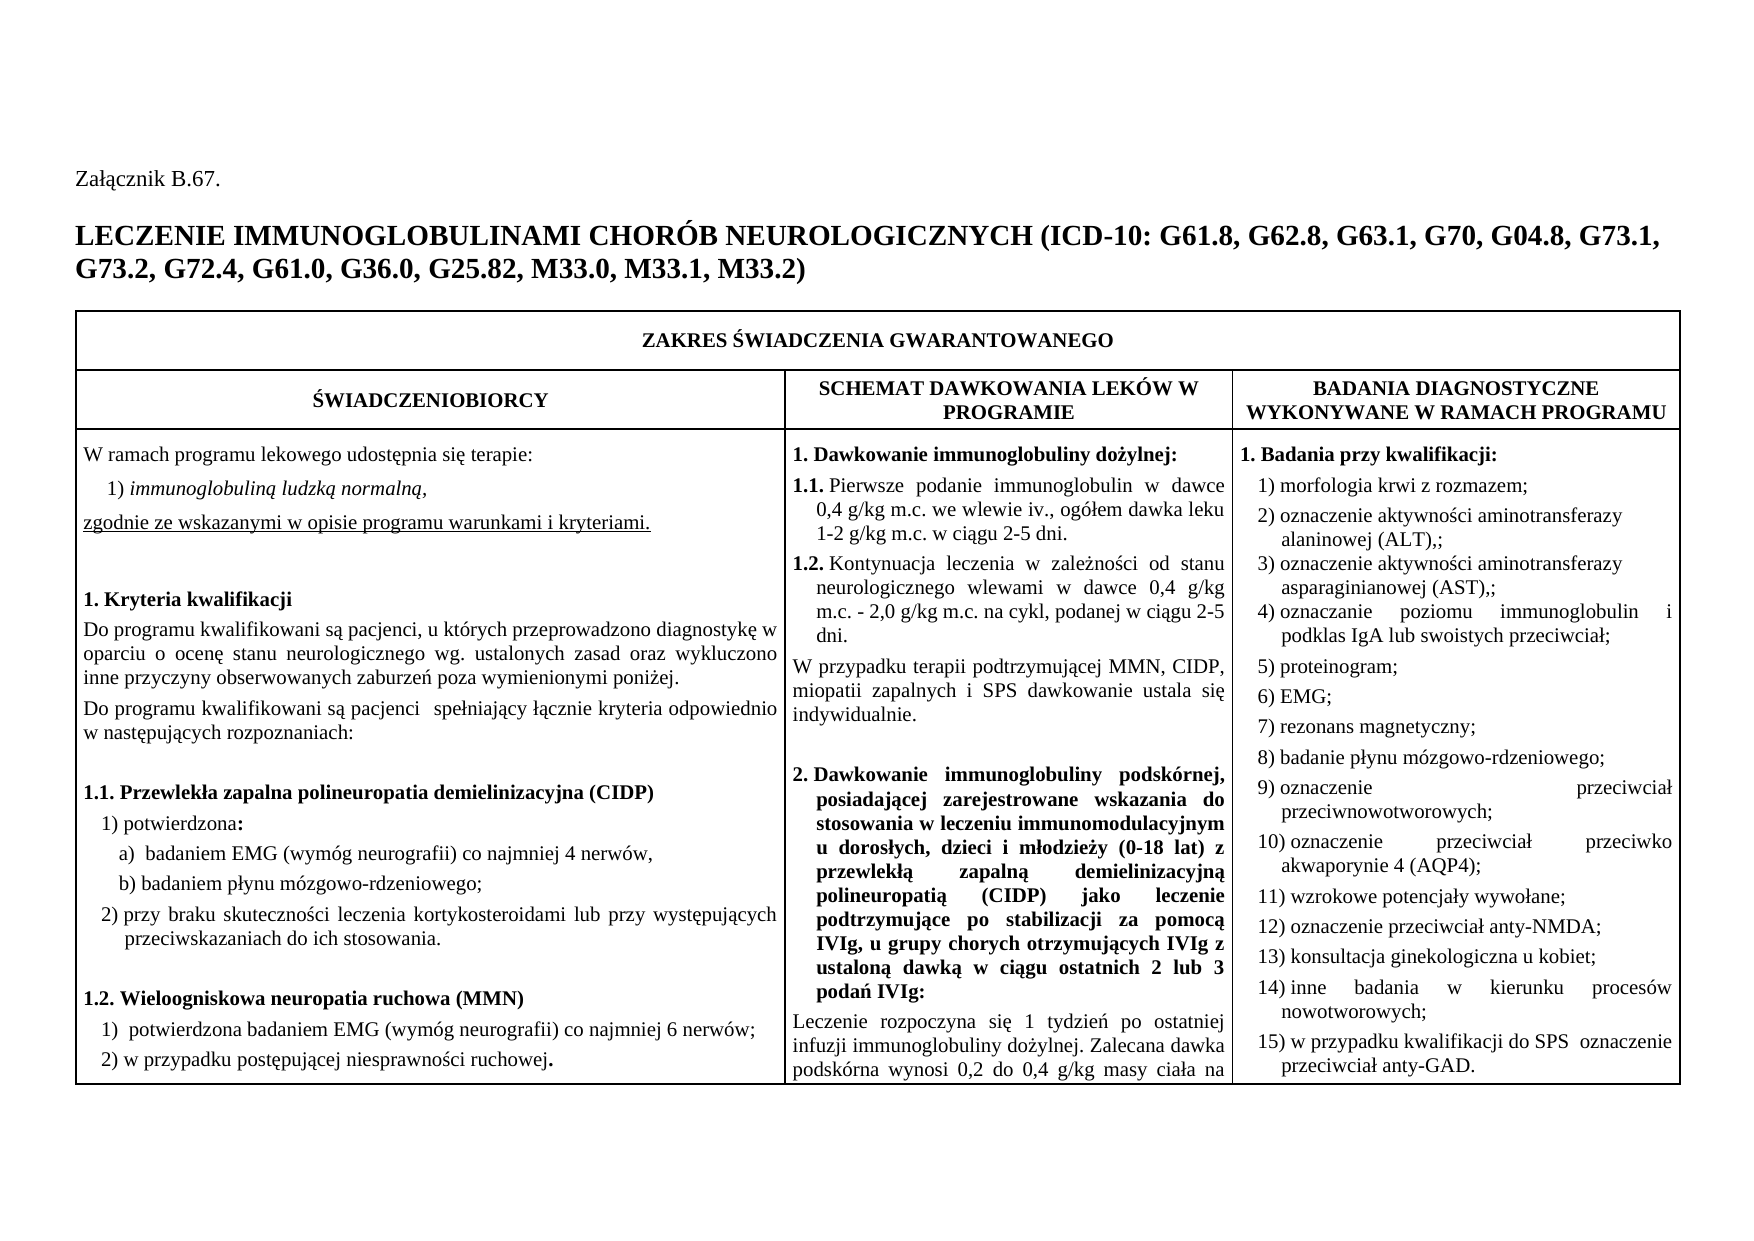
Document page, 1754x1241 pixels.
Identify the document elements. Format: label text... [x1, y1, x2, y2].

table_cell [77, 430, 784, 1083]
table_cell BADANIA DIAGNOSTYCZNE WYKONYWANE W RAMACH PROGRAMU [1233, 371, 1679, 428]
text LECZENIE IMMUNOGLOBULINAMI CHORÓB NEUROLOGICZNYCH (ICD-10: G61.8, G62.8, G63.1, G70, G04.8, G73.1, G73.2, G72.4, G61.0, G36.0, G25.82, M33.0, M33.1, M33.2) [75, 218, 1679, 285]
table_cell ŚWIADCZENIOBIORCY [77, 371, 784, 428]
text Załącznik B.67. [75, 165, 1679, 192]
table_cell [786, 430, 1232, 1083]
table_cell SCHEMAT DAWKOWANIA LEKÓW W PROGRAMIE [786, 371, 1232, 428]
table_header ZAKRES ŚWIADCZENIA GWARANTOWANEGO [77, 312, 1679, 369]
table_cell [1233, 430, 1679, 1083]
